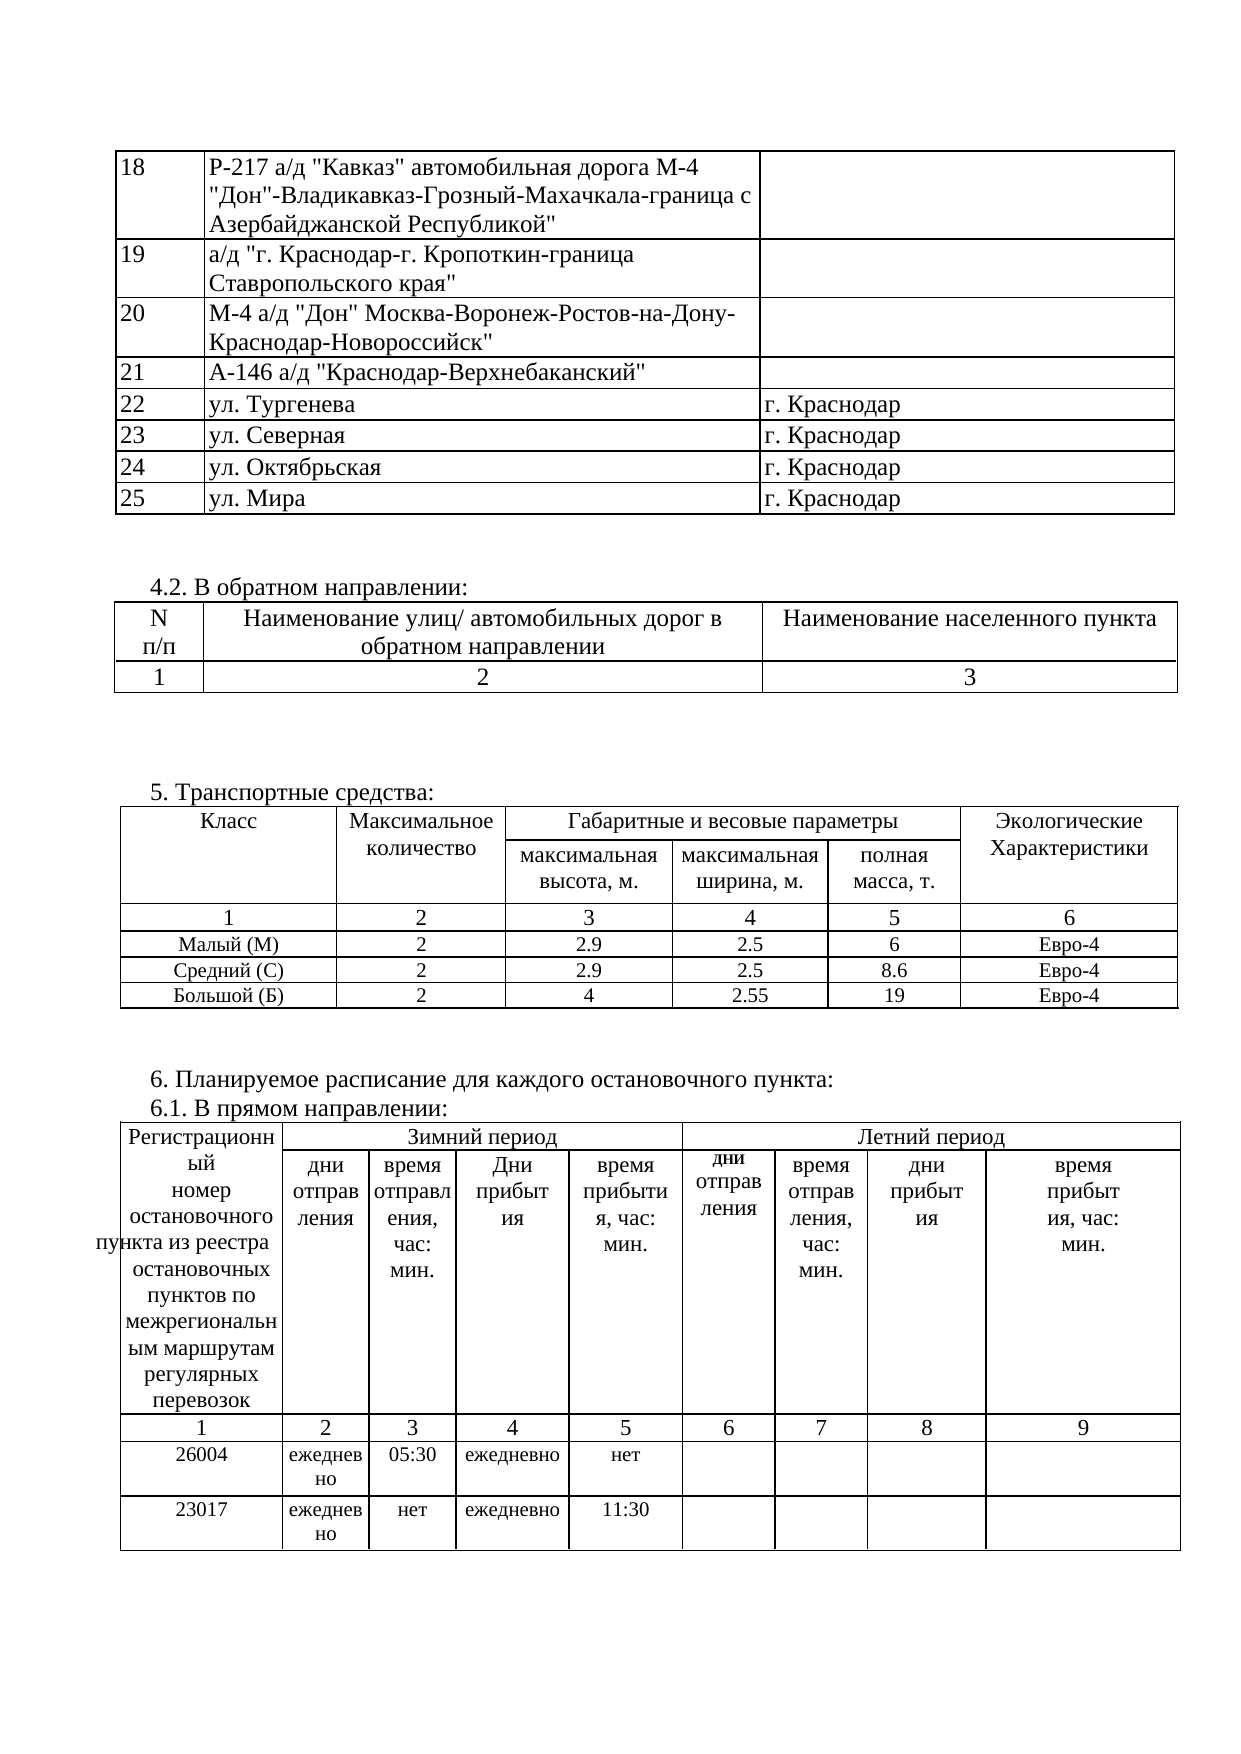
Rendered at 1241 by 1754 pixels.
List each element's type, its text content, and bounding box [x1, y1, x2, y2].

table_cell 18 [117, 152, 204, 238]
table_cell [761, 240, 1174, 297]
table_cell [987, 1497, 1180, 1549]
table_cell нет [370, 1497, 455, 1549]
table_cell Малый (М) [121, 932, 336, 956]
table_cell 3 [506, 904, 672, 930]
table_cell 2 [337, 983, 505, 1007]
table_cell [868, 1442, 985, 1495]
table_cell максимальная ширина, м. [673, 841, 827, 902]
table_cell [761, 152, 1174, 238]
table_header N п/п [115, 603, 203, 660]
text 5. Транспортные средства: [150, 777, 1090, 806]
table_cell время прибыти я, час: мин. [570, 1151, 682, 1413]
table_header Наименование населенного пункта [763, 603, 1177, 660]
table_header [121, 1123, 282, 1413]
table_cell 2.5 [673, 932, 827, 956]
text 6.1. В прямом направлении: [150, 1093, 1090, 1121]
text 4.2. В обратном направлении: [150, 572, 1090, 601]
table_cell 9 [987, 1415, 1180, 1441]
table_cell г. Краснодар [761, 389, 1174, 419]
table_cell ул. Северная [205, 421, 759, 450]
table_cell дни отправ ления [283, 1151, 368, 1413]
text 6. Планируемое расписание для каждого остановочного пункта: [150, 1064, 1090, 1093]
table_cell [868, 1497, 985, 1549]
table_cell 19 [829, 983, 960, 1007]
table_cell 8 [868, 1415, 985, 1441]
table_cell 5 [570, 1415, 682, 1441]
table_cell ул. Октябрьская [205, 452, 759, 482]
table_cell 05:30 [370, 1442, 455, 1495]
table_cell ежедневно [283, 1442, 368, 1495]
table_cell 2.9 [506, 932, 672, 956]
table_cell 3 [370, 1415, 455, 1441]
table_cell 1 [121, 1415, 282, 1441]
table_cell 2.9 [506, 958, 672, 982]
table_cell 26004 [121, 1442, 282, 1495]
table_cell ДНИ отправ ления [683, 1151, 774, 1413]
table_cell 7 [776, 1415, 867, 1441]
table_cell 6 [683, 1415, 774, 1441]
table_cell ежедневно [457, 1442, 568, 1495]
table_cell 23017 [121, 1497, 282, 1549]
table_cell нет [570, 1442, 682, 1495]
table_header Зимний период [283, 1123, 682, 1149]
table_cell 8.6 [829, 958, 960, 982]
table_cell 25 [117, 483, 204, 513]
table_cell 21 [117, 358, 204, 387]
table_cell 2 [337, 932, 505, 956]
table_cell 2 [283, 1415, 368, 1441]
table_cell ул. Тургенева [205, 389, 759, 419]
table_cell время прибыт ия, час: мин. [987, 1151, 1180, 1413]
table_cell [776, 1442, 867, 1495]
table_cell Средний (С) [121, 958, 336, 982]
table_cell время отправл ения, час: мин. [370, 1151, 455, 1413]
table_cell Евро-4 [961, 932, 1177, 956]
table_header Класс [121, 807, 336, 902]
table_header Наименование улиц/ автомобильных дорог в обратном направлении [204, 603, 762, 660]
table_cell Евро-4 [961, 958, 1177, 982]
table_cell 11:30 [570, 1497, 682, 1549]
table_cell ежедневно [457, 1497, 568, 1549]
table_cell 4 [673, 904, 827, 930]
table_cell ул. Мира [205, 483, 759, 513]
table_cell ежедневно [283, 1497, 368, 1549]
table_cell 1 [121, 904, 336, 930]
table_cell 2.55 [673, 983, 827, 1007]
table_cell 24 [117, 452, 204, 482]
table_cell время отправ ления, час: мин. [776, 1151, 867, 1413]
table_header Максимальное количество [337, 807, 505, 902]
table_cell А-146 а/д "Краснодар-Верхнебаканский" [205, 358, 759, 387]
table_cell 2 [337, 958, 505, 982]
table_cell 22 [117, 389, 204, 419]
table_cell 6 [829, 932, 960, 956]
table_header Габаритные и весовые параметры [506, 807, 960, 839]
table_cell 20 [117, 298, 204, 356]
table_cell г. Краснодар [761, 483, 1174, 513]
table_header Летний период [683, 1123, 1180, 1149]
table_cell 19 [117, 240, 204, 297]
table_cell г. Краснодар [761, 452, 1174, 482]
table_cell 23 [117, 421, 204, 450]
table_cell 3 [763, 660, 1177, 692]
table_cell [761, 298, 1174, 356]
table_cell [683, 1497, 774, 1549]
table_header Экологические Характеристики [961, 807, 1177, 902]
table_cell Р-217 а/д "Кавказ" автомобильная дорога М-4 "Дон"-Владикавказ-Грозный-Махачкала-граница с Азербайджанской Республикой" [205, 152, 759, 238]
table_cell М-4 а/д "Дон" Москва-Воронеж-Ростов-на-Дону-Краснодар-Новороссийск" [205, 298, 759, 356]
table_cell 1 [115, 661, 203, 692]
table_cell а/д "г. Краснодар-г. Кропоткин-граница Ставропольского края" [205, 240, 759, 297]
table_cell Евро-4 [961, 983, 1177, 1007]
table_cell [987, 1442, 1180, 1495]
table_cell максимальная высота, м. [506, 841, 672, 902]
table_cell дни прибыт ия [868, 1151, 985, 1413]
table_cell 6 [961, 904, 1177, 930]
table_cell Большой (Б) [121, 983, 336, 1007]
table_cell 5 [829, 904, 960, 930]
table_cell 2 [204, 662, 762, 692]
table_cell Дни прибыт ия [457, 1151, 568, 1413]
table_cell полная масса, т. [829, 841, 960, 902]
table_cell г. Краснодар [761, 421, 1174, 450]
table_cell [683, 1442, 774, 1495]
table_cell [761, 358, 1174, 387]
table_cell [776, 1497, 867, 1549]
table_cell 2.5 [673, 958, 827, 982]
table_cell 4 [457, 1415, 568, 1441]
table_cell 4 [506, 983, 672, 1007]
table_cell 2 [337, 904, 505, 930]
